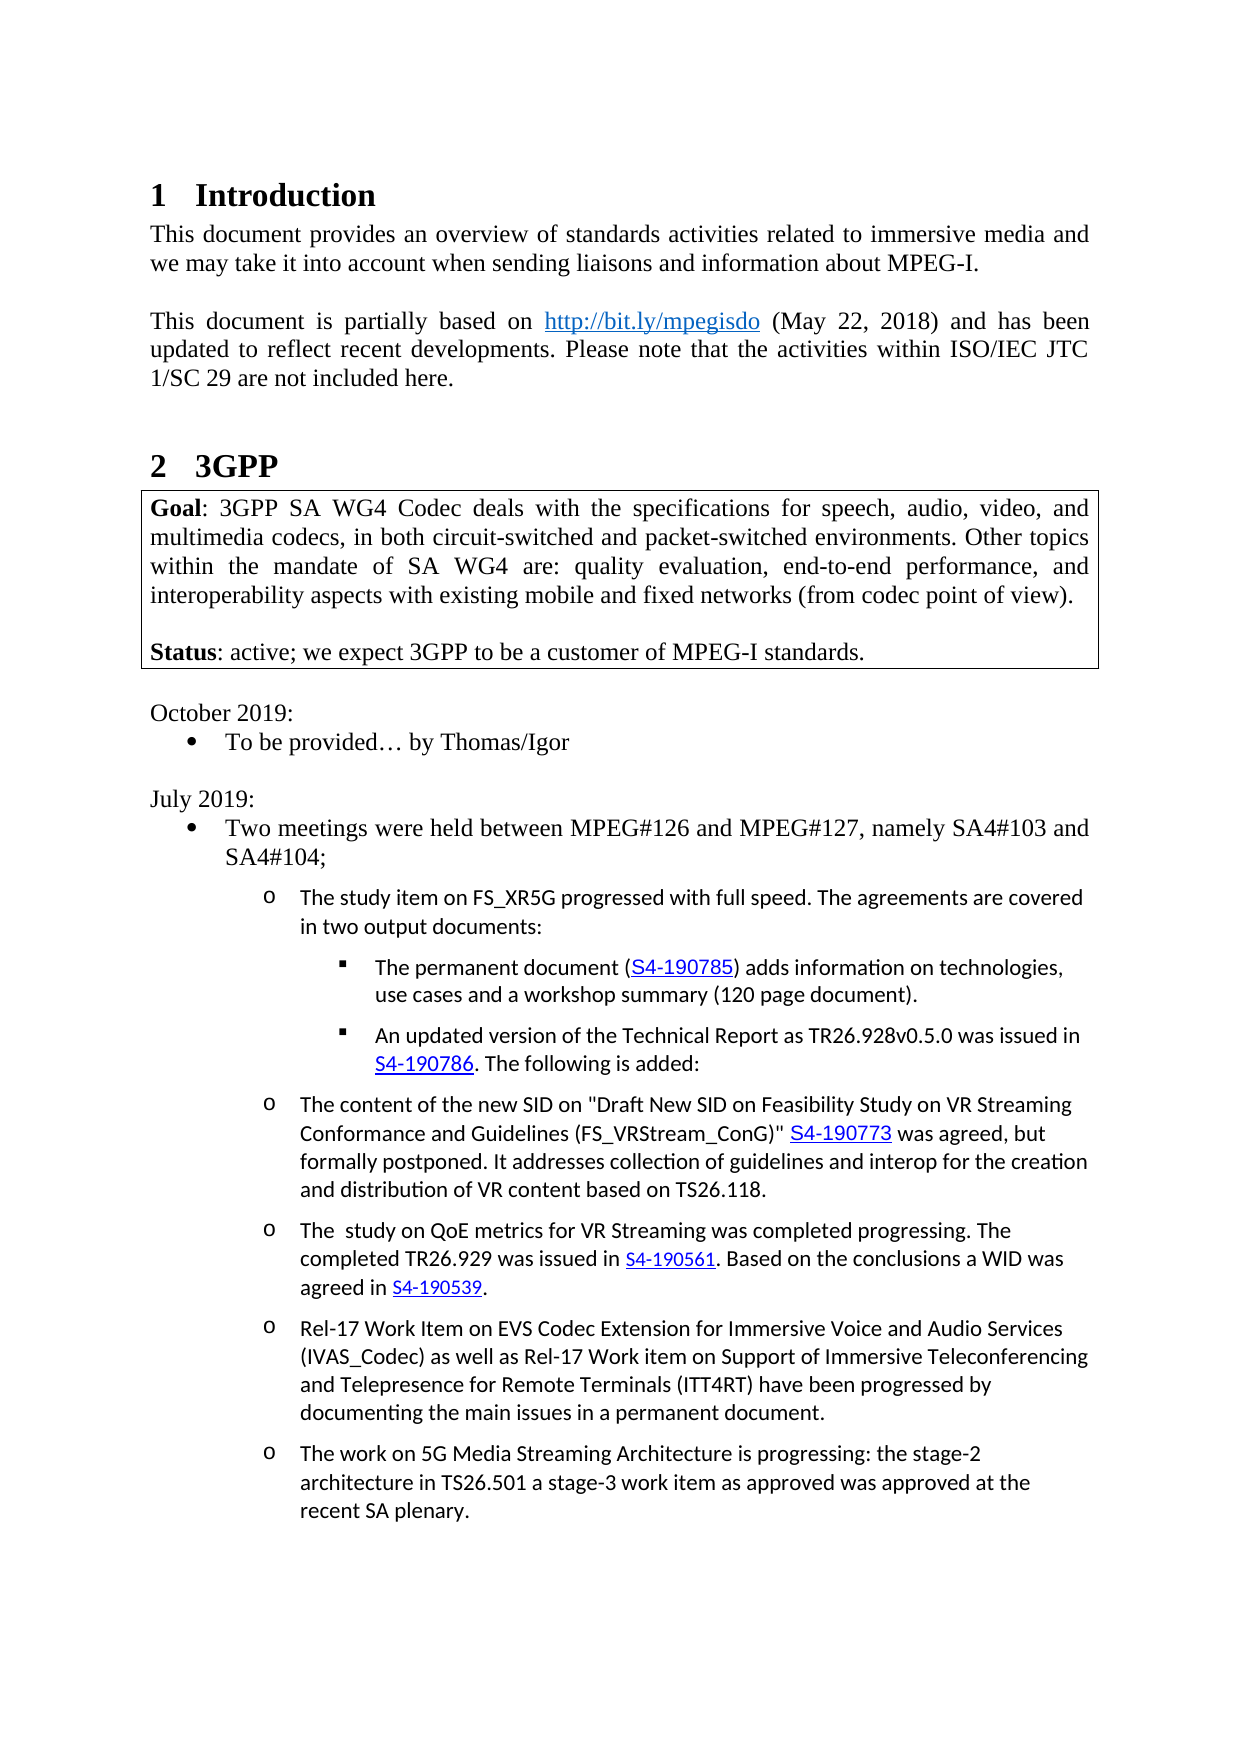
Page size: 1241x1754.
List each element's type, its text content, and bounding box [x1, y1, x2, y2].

text October 2019: [150, 698, 1090, 727]
text July 2019: [150, 784, 1090, 813]
list The study item on FS_XR5G progressed with full speed. The agreements are covered in two output documents: [262, 883, 1090, 940]
list Two meetings were held between MPEG#126 and MPEG#127, namely SA4#103 and SA4#104; [187, 813, 1090, 870]
text This document provides an overview of standards activities related to immersive media and we may take it into account when sending liaisons and information about MPEG-I. [150, 219, 1090, 277]
list An updated version of the Technical Report as TR26.928v0.5.0 was issued in S4-190786. The following is added: [337, 1021, 1090, 1077]
list Introduction [150, 175, 1090, 213]
list The content of the new SID on "Draft New SID on Feasibility Study on VR Streaming Conformance and Guidelines (FS_VRStream_ConG)" S4-190773 was agreed, but formally postponed. It addresses collection of guidelines and interop for the creation and distribution of VR content based on TS26.118. [262, 1090, 1090, 1203]
list Rel-17 Work Item on EVS Codec Extension for Immersive Voice and Audio Services (IVAS_Codec) as well as Rel-17 Work item on Support of Immersive Teleconferencing and Telepresence for Remote Terminals (ITT4RT) have been progressed by documenting the main issues in a permanent document. [262, 1313, 1090, 1426]
list 3GPP [150, 446, 1090, 484]
text Goal: 3GPP SA WG4 Codec deals with the specifications for speech, audio, video, and multimedia codecs, in both circuit-switched and packet-switched environments. Other topics within the mandate of SA WG4 are: quality evaluation, end-to-end performance, and interoperability aspects with existing mobile and fixed networks (from codec point of view). [142, 491, 1098, 608]
text This document is partially based on http://bit.ly/mpegisdo (May 22, 2018) and has been updated to reflect recent developments. Please note that the activities within ISO/IEC JTC 1/SC 29 are not included here. [150, 306, 1090, 392]
list The permanent document (S4-190785) adds information on technologies, use cases and a workshop summary (120 page document). [337, 953, 1090, 1009]
list The study on QoE metrics for VR Streaming was completed progressing. The completed TR26.929 was issued in S4-190561. Based on the conclusions a WID was agreed in S4-190539. [262, 1215, 1090, 1301]
list The work on 5G Media Streaming Architecture is progressing: the stage-2 architecture in TS26.501 a stage-3 work item as approved was approved at the recent SA plenary. [262, 1439, 1090, 1524]
list To be provided… by Thomas/Igor [187, 727, 1090, 755]
text Status: active; we expect 3GPP to be a customer of MPEG-I standards. [142, 634, 1098, 668]
